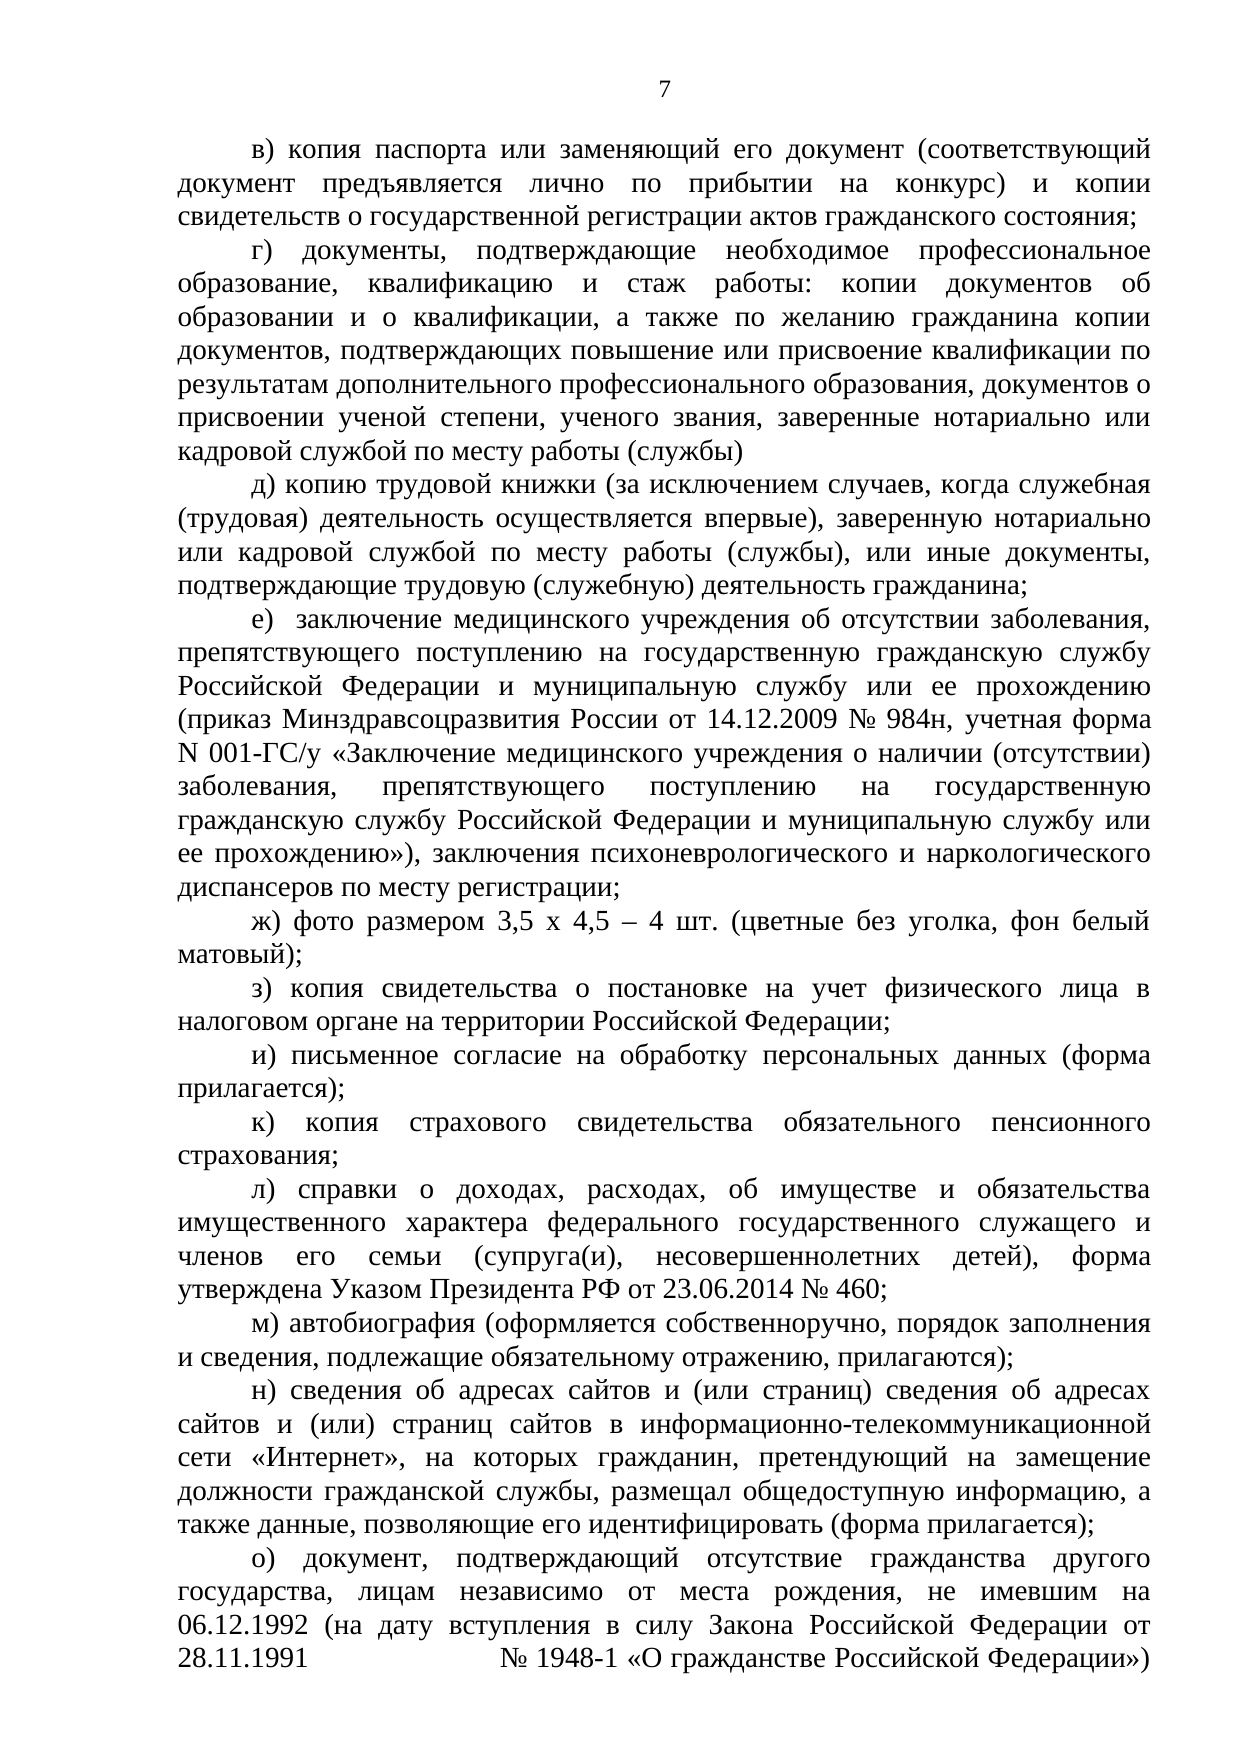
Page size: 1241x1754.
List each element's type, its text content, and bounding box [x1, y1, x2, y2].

text и) письменное согласие на обработку персональных данных (форма прилагается); [177, 1037, 1152, 1104]
text г) документы, подтверждающие необходимое профессиональное образование, квалификацию и стаж работы: копии документов об образовании и о квалификации, а также по желанию гражданина копии документов, подтверждающих повышение или присвоение квалификации по результатам дополнительного профессионального образования, документов о присвоении ученой степени, ученого звания, заверенные нотариально или кадровой службой по месту работы (службы) [177, 232, 1152, 467]
text в) копия паспорта или заменяющий его документ (соответствующий документ предъявляется лично по прибытии на конкурс) и копии свидетельств о государственной регистрации актов гражданского состояния; [177, 131, 1152, 232]
text м) автобиография (оформляется собственноручно, порядок заполнения и сведения, подлежащие обязательному отражению, прилагаются); [177, 1305, 1152, 1372]
text ж) фото размером 3,5 х 4,5 – 4 шт. (цветные без уголка, фон белый матовый); [177, 903, 1152, 970]
text к) копия страхового свидетельства обязательного пенсионного страхования; [177, 1104, 1152, 1171]
text е) заключение медицинского учреждения об отсутствии заболевания, препятствующего поступлению на государственную гражданскую службу Российской Федерации и муниципальную службу или ее прохождению (приказ Минздравсоцразвития России от 14.12.2009 № 984н, учетная форма N 001-ГС/у «Заключение медицинского учреждения о наличии (отсутствии) заболевания, препятствующего поступлению на государственную гражданскую службу Российской Федерации и муниципальную службу или ее прохождению»), заключения психоневрологического и наркологического диспансеров по месту регистрации; [177, 601, 1152, 903]
text з) копия свидетельства о постановке на учет физического лица в налоговом органе на территории Российской Федерации; [177, 970, 1152, 1037]
text н) сведения об адресах сайтов и (или страниц) сведения об адресах сайтов и (или) страниц сайтов в информационно-телекоммуникационной сети «Интернет», на которых гражданин, претендующий на замещение должности гражданской службы, размещал общедоступную информацию, а также данные, позволяющие его идентифицировать (форма прилагается); [177, 1372, 1152, 1540]
text л) справки о доходах, расходах, об имуществе и обязательства имущественного характера федерального государственного служащего и членов его семьи (супруга(и), несовершеннолетних детей), форма утверждена Указом Президента РФ от 23.06.2014 № 460; [177, 1171, 1152, 1305]
text д) копию трудовой книжки (за исключением случаев, когда служебная (трудовая) деятельность осуществляется впервые), заверенную нотариально или кадровой службой по месту работы (службы), или иные документы, подтверждающие трудовую (служебную) деятельность гражданина; [177, 467, 1152, 601]
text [177, 1540, 1152, 1674]
